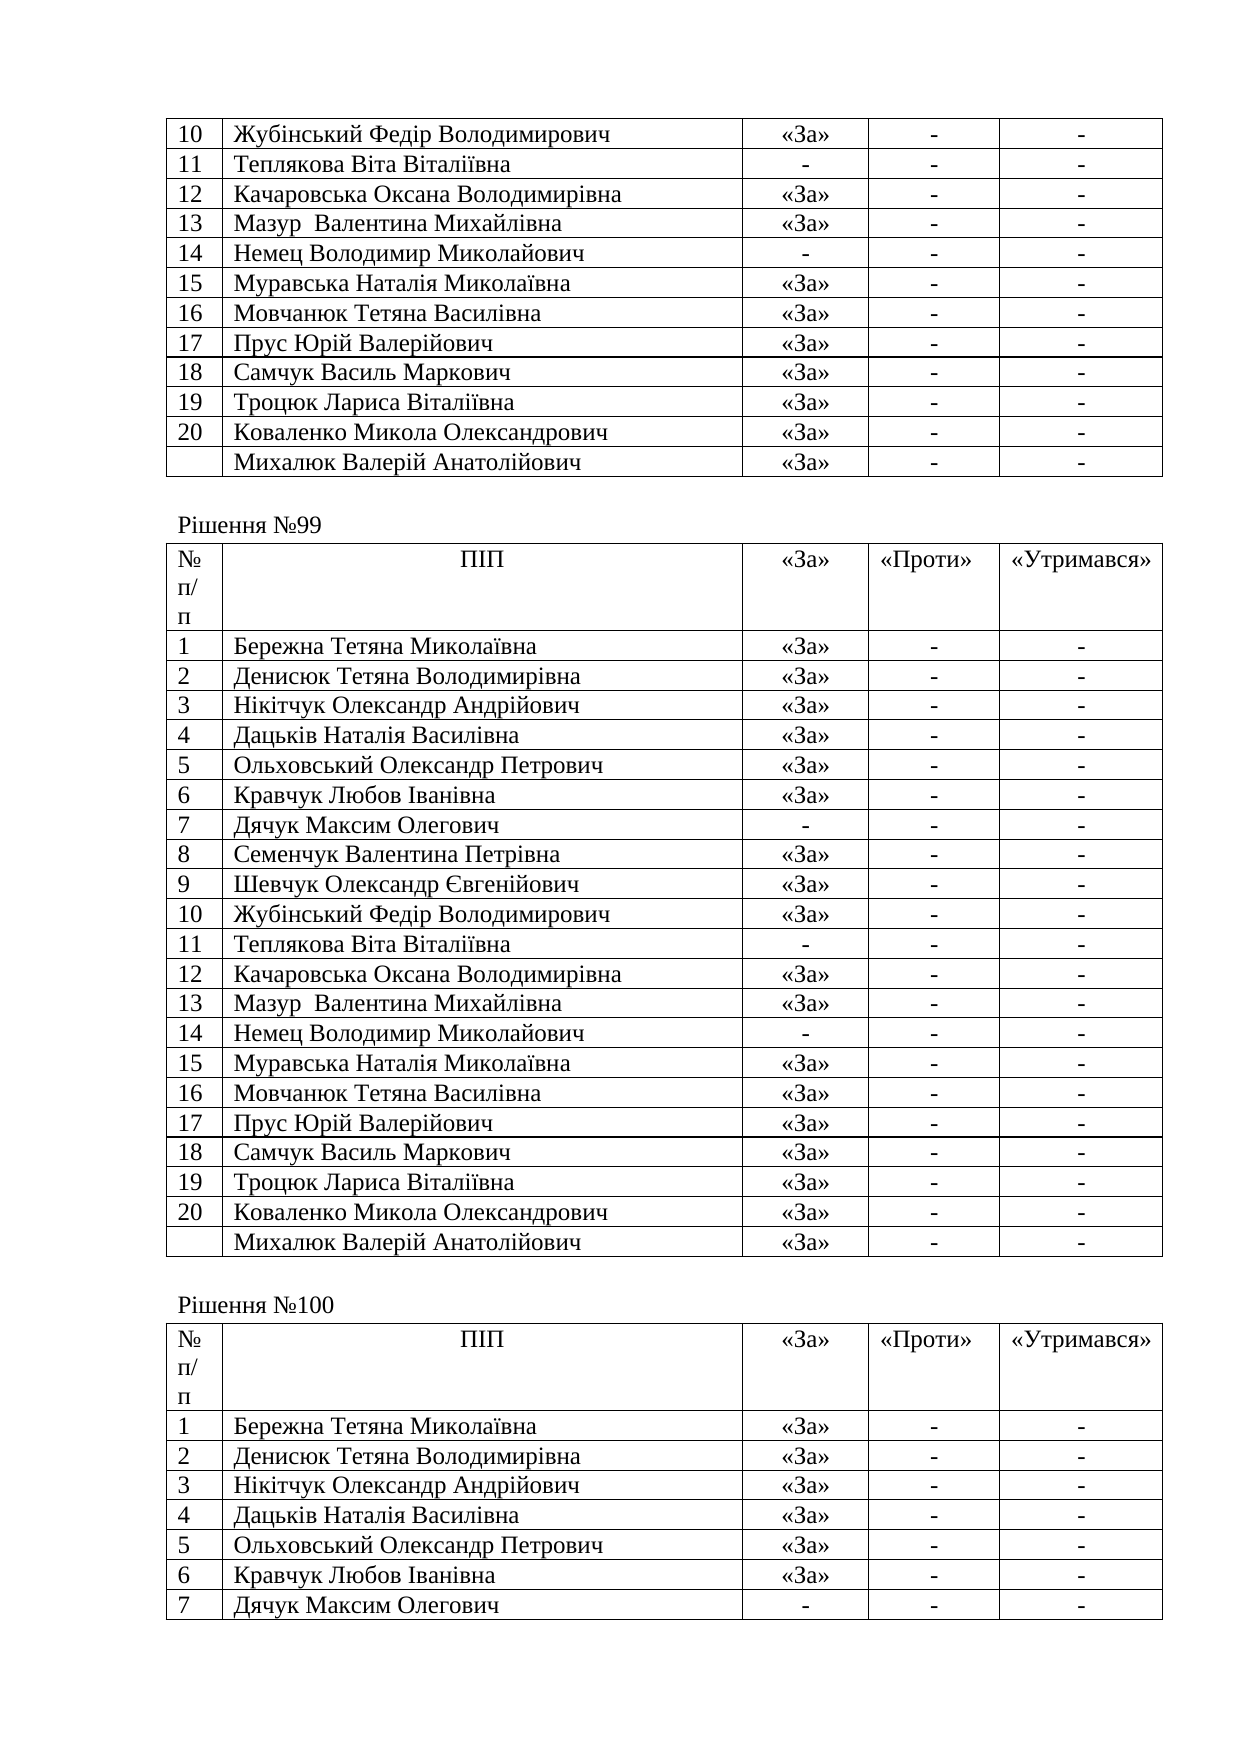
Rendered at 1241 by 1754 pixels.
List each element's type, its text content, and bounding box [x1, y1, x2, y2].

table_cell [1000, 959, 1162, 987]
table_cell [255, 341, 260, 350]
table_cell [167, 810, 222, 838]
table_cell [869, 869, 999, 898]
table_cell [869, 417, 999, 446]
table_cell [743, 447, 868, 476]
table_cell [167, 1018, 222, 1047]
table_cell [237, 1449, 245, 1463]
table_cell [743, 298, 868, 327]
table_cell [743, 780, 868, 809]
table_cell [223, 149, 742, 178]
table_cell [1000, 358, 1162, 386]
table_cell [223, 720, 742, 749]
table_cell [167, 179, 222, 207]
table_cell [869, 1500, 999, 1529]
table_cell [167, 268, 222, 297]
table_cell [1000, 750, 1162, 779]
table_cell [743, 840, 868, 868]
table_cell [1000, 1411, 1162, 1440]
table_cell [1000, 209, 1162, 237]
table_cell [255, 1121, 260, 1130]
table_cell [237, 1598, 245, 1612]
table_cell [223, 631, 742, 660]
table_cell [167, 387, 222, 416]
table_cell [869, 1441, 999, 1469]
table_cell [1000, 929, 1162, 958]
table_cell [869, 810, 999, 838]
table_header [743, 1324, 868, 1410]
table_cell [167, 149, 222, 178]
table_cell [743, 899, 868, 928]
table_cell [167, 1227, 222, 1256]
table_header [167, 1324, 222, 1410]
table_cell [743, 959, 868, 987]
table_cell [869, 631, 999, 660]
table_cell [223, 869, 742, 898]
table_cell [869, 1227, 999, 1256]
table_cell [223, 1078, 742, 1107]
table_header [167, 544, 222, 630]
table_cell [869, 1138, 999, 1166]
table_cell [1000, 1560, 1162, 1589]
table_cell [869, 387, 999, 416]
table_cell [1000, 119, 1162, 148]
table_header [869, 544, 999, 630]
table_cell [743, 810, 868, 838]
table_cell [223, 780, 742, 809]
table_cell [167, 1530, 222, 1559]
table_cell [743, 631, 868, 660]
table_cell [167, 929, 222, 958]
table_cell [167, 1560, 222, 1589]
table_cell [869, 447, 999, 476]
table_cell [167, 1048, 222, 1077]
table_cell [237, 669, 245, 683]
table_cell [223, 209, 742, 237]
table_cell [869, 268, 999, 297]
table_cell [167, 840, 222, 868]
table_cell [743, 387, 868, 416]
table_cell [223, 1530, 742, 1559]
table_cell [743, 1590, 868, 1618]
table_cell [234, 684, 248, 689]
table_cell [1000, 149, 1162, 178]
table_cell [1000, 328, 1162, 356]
text Рішення №100 [177, 1290, 1152, 1318]
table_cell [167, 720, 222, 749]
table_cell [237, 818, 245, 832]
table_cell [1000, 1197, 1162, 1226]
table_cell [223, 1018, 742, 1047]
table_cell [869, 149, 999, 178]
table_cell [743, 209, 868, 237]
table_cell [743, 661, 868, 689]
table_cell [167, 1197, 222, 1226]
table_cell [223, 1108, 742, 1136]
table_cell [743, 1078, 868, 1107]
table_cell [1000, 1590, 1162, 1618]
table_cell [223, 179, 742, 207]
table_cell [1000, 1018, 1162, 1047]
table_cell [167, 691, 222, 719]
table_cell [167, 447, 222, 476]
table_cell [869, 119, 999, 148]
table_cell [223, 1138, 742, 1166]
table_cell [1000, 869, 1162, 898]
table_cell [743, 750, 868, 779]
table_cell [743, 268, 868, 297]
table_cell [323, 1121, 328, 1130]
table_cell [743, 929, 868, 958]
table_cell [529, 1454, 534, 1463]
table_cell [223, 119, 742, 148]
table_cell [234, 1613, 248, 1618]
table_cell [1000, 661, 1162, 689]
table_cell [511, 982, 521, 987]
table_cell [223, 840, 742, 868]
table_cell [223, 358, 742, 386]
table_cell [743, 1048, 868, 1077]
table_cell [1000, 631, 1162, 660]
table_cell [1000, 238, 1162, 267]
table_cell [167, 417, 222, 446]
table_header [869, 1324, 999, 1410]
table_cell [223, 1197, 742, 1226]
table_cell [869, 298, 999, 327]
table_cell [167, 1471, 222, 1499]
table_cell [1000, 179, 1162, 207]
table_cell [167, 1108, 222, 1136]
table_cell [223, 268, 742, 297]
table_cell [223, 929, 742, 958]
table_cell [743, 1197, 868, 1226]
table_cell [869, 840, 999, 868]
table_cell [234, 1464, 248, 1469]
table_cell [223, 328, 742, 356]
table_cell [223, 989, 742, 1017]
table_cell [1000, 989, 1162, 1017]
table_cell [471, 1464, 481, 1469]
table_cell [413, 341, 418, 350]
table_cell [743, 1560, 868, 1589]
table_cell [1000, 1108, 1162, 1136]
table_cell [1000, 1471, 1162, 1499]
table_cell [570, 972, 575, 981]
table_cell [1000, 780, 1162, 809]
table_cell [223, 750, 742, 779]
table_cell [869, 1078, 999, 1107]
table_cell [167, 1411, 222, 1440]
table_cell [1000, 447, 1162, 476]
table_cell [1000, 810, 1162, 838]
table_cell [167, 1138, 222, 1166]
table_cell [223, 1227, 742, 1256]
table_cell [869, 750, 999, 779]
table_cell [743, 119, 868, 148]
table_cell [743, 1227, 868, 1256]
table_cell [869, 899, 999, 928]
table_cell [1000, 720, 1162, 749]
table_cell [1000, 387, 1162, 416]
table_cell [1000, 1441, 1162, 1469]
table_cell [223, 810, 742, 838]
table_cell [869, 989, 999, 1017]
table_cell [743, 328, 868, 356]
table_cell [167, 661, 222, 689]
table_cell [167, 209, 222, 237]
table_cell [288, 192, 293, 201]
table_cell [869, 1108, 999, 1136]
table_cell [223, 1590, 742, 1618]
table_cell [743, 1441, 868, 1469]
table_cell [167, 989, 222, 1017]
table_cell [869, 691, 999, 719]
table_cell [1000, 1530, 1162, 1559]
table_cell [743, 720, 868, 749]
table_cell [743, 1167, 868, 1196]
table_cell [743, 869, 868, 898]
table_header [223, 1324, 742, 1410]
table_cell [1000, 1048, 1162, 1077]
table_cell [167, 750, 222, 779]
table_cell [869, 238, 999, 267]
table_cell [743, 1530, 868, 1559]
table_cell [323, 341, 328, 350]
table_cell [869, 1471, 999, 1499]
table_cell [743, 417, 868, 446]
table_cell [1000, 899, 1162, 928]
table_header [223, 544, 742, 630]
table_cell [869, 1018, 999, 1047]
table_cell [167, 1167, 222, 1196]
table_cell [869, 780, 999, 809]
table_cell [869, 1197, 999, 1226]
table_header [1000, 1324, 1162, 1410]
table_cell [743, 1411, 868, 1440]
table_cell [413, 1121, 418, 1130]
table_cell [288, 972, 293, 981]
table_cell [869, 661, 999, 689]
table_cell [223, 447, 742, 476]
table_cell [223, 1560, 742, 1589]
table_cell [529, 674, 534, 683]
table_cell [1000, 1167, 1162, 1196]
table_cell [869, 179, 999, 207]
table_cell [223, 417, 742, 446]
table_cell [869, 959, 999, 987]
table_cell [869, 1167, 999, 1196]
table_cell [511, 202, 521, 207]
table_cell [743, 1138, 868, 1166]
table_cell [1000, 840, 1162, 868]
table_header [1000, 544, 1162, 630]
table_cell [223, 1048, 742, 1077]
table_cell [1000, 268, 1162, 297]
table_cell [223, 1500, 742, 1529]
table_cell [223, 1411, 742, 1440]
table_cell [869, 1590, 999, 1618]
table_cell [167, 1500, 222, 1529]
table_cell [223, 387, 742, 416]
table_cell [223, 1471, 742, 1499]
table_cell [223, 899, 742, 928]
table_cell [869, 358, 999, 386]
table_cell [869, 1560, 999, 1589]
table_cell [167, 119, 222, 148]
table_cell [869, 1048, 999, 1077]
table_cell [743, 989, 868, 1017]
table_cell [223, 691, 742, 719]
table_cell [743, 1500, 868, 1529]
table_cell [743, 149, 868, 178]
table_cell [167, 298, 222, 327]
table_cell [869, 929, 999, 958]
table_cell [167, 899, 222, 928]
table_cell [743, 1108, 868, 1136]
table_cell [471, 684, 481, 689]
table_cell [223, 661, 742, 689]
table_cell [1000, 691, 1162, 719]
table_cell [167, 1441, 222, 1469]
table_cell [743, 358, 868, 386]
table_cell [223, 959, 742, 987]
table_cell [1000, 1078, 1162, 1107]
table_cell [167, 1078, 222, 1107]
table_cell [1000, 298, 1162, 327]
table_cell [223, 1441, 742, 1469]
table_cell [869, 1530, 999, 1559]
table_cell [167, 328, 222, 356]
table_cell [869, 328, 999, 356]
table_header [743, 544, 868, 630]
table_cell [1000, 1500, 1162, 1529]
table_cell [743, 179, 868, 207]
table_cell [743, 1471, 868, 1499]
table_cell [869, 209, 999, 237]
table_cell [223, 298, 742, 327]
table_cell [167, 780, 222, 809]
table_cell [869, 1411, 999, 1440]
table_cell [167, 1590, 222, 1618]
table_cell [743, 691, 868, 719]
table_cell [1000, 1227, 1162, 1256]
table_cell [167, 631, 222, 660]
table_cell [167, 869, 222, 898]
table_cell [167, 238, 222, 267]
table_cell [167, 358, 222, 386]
text Рішення №99 [177, 510, 1152, 538]
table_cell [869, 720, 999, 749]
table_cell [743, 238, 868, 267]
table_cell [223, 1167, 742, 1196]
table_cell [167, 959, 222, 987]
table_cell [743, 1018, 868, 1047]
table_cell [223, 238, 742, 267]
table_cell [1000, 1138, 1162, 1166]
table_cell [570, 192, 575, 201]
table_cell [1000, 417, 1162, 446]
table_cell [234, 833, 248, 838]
